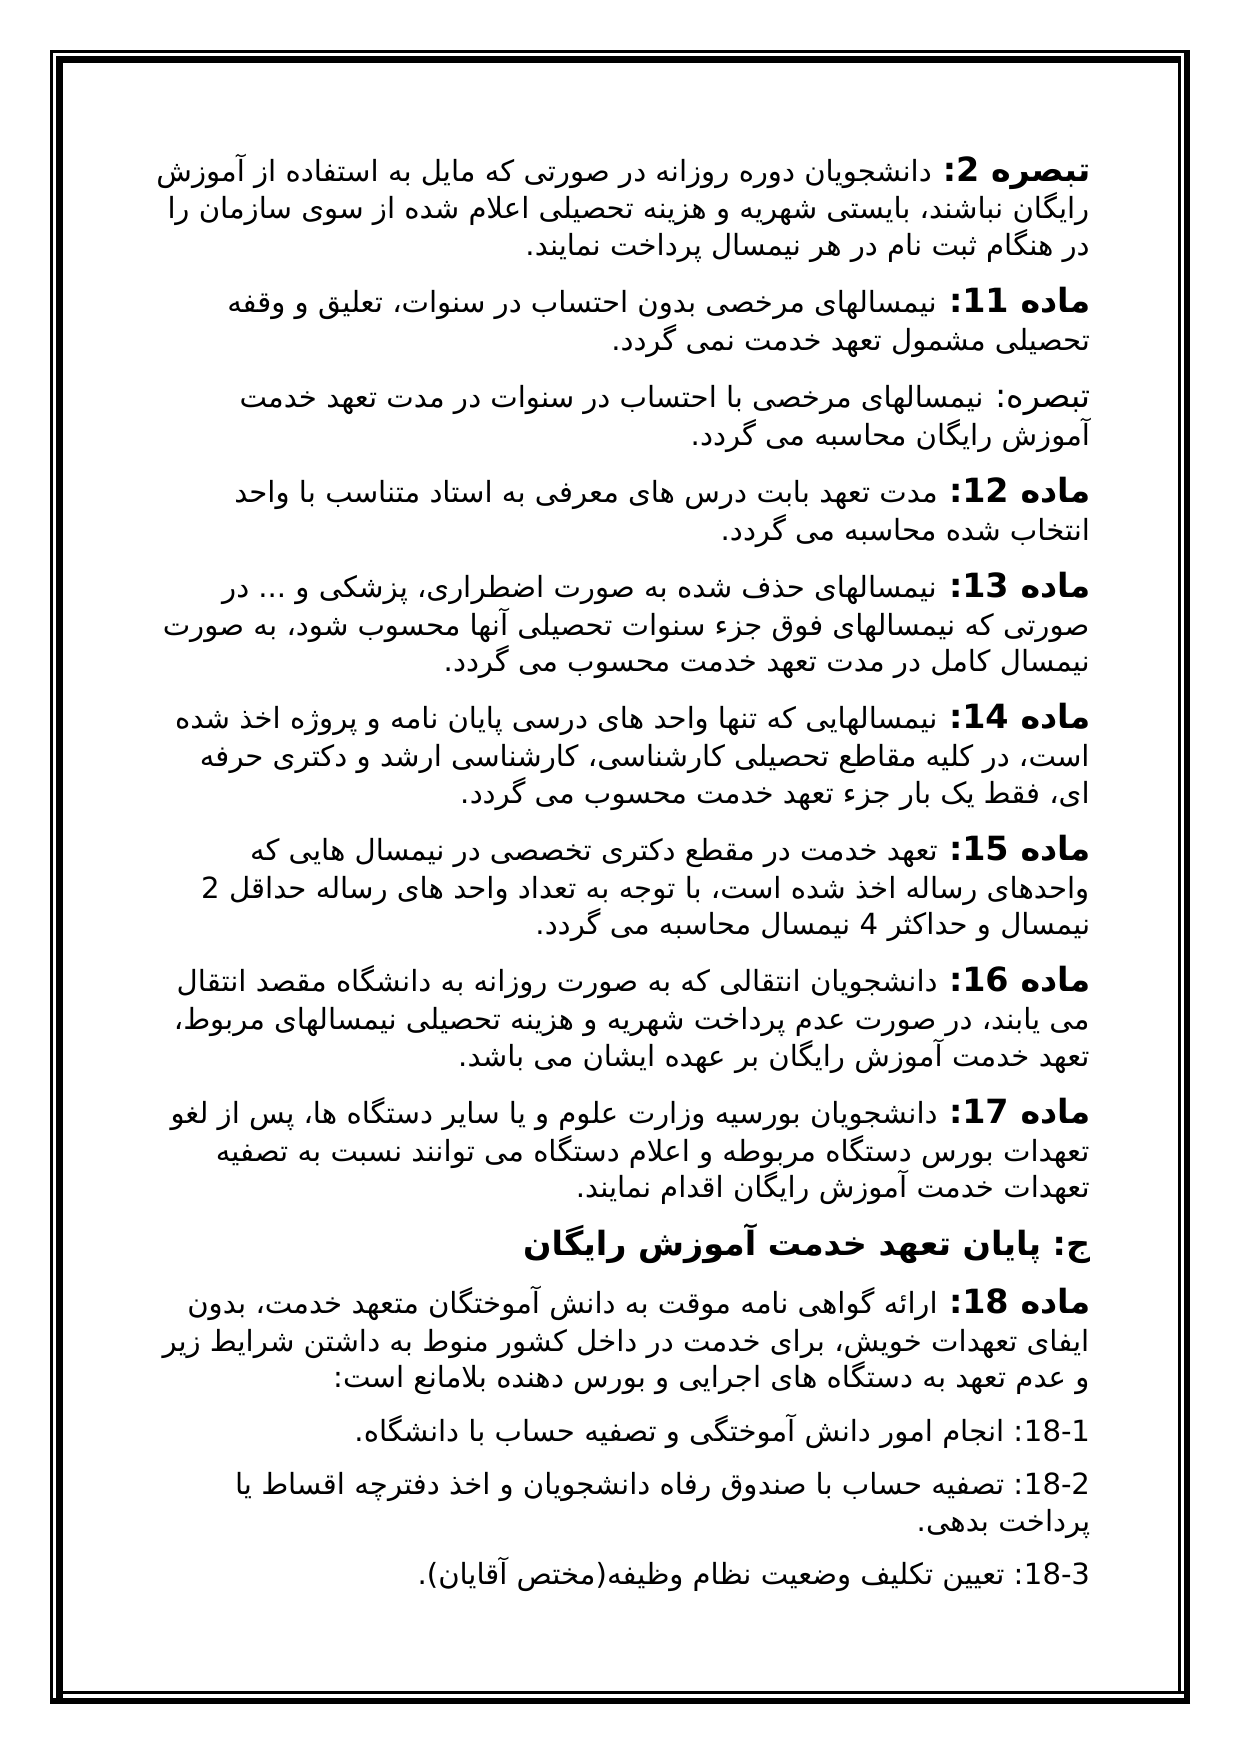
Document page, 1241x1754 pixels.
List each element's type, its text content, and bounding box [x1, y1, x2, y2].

text 18-1: انجام امور دانش آموختگی و تصفیه حساب با دانشگاه. [150, 1414, 1090, 1448]
text ماده 16: دانشجویان انتقالی که به صورت روزانه به دانشگاه مقصد انتقال می یابند، در صورت عدم پرداخت شهریه و هزینه تحصیلی نیمسالهای مربوط، تعهد خدمت آموزش رایگان بر عهده ایشان می باشد. [150, 961, 1090, 1073]
text تبصره: نیمسالهای مرخصی با احتساب در سنوات در مدت تعهد خدمت آموزش رایگان محاسبه می گردد. [150, 376, 1090, 452]
text ماده 13: نیمسالهای حذف شده به صورت اضطراری، پزشکی و ... در صورتی که نیمسالهای فوق جزء سنوات تحصیلی آنها محسوب شود، به صورت نیمسال کامل در مدت تعهد خدمت محسوب می گردد. [150, 566, 1090, 678]
text ماده 14: نیمسالهایی که تنها واحد های درسی پایان نامه و پروژه اخذ شده است، در کلیه مقاطع تحصیلی کارشناسی، کارشناسی ارشد و دکتری حرفه ای، فقط یک بار جزء تعهد خدمت محسوب می گردد. [150, 698, 1090, 810]
text 18-2: تصفیه حساب با صندوق رفاه دانشجویان و اخذ دفترچه اقساط یا پرداخت بدهی. [150, 1467, 1090, 1538]
text ماده 17: دانشجویان بورسیه وزارت علوم و یا سایر دستگاه ها، پس از لغو تعهدات بورس دستگاه مربوطه و اعلام دستگاه می توانند نسبت به تصفیه تعهدات خدمت آموزش رایگان اقدام نمایند. [150, 1092, 1090, 1205]
text ج: پایان تعهد خدمت آموزش رایگان [150, 1224, 1090, 1263]
text ماده 11: نیمسالهای مرخصی بدون احتساب در سنوات، تعلیق و وقفه تحصیلی مشمول تعهد خدمت نمی گردد. [150, 282, 1090, 357]
text 18-3: تعیین تکلیف وضعیت نظام وظیفه(مختص آقایان). [150, 1557, 1090, 1591]
text ماده 15: تعهد خدمت در مقطع دکتری تخصصی در نیمسال هایی که واحدهای رساله اخذ شده است، با توجه به تعداد واحد های رساله حداقل 2 نیمسال و حداکثر 4 نیمسال محاسبه می گردد. [150, 829, 1090, 942]
text ماده 12: مدت تعهد بابت درس های معرفی به استاد متناسب با واحد انتخاب شده محاسبه می گردد. [150, 471, 1090, 547]
text تبصره 2: دانشجویان دوره روزانه در صورتی که مایل به استفاده از آموزش رایگان نباشند، بایستی شهریه و هزینه تحصیلی اعلام شده از سوی سازمان را در هنگام ثبت نام در هر نیمسال پرداخت نمایند. [150, 150, 1090, 262]
text ماده 18: ارائه گواهی نامه موقت به دانش آموختگان متعهد خدمت، بدون ایفای تعهدات خویش، برای خدمت در داخل کشور منوط به داشتن شرایط زیر و عدم تعهد به دستگاه های اجرایی و بورس دهنده بلامانع است: [150, 1283, 1090, 1395]
